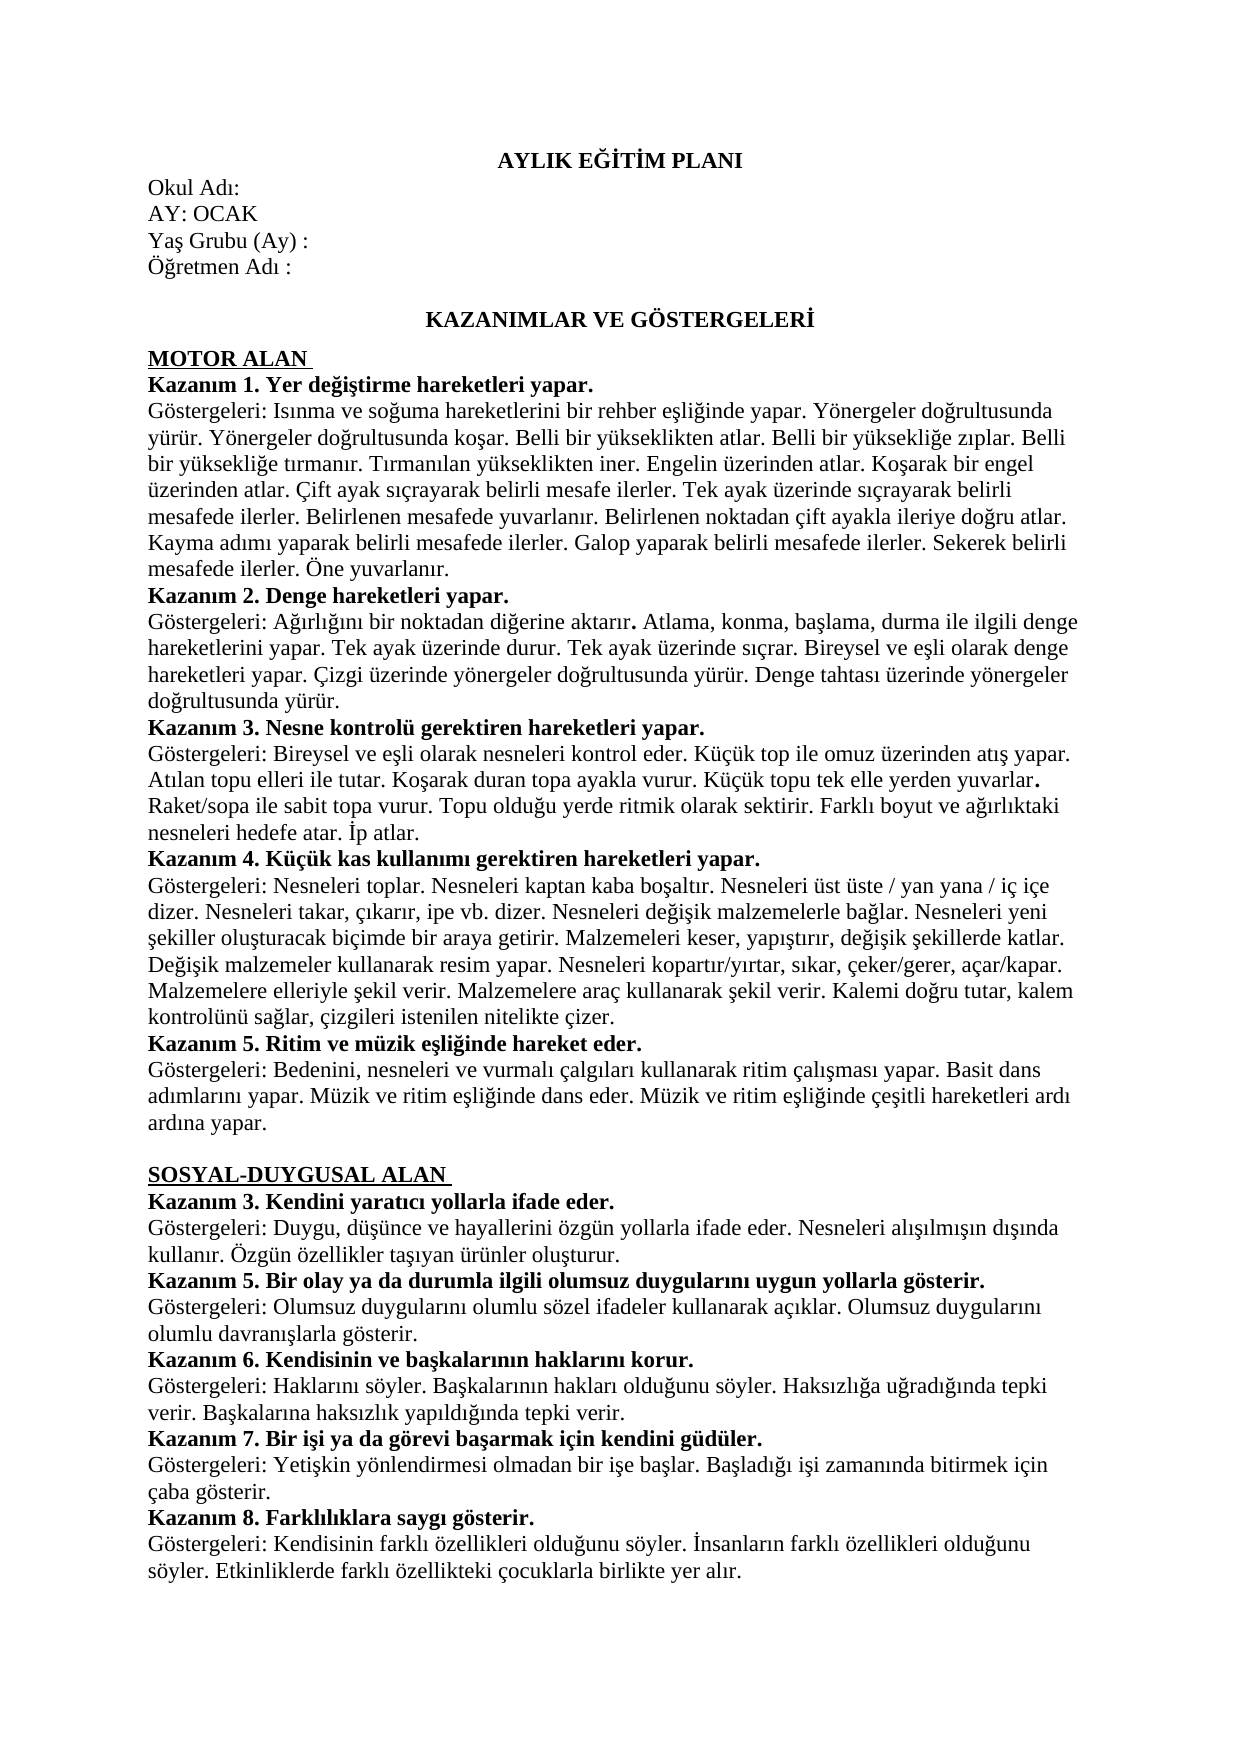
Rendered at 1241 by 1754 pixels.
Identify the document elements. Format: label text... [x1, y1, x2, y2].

text Göstergeleri: Yetişkin yönlendirmesi olmadan bir işe başlar. Başladığı işi zamanında bitirmek için çaba gösterir. [148, 1451, 1093, 1504]
text Göstergeleri: Duygu, düşünce ve hayallerini özgün yollarla ifade eder. Nesneleri alışılmışın dışında kullanır. Özgün özellikler taşıyan ürünler oluşturur. [148, 1214, 1093, 1267]
text Göstergeleri: Bedenini, nesneleri ve vurmalı çalgıları kullanarak ritim çalışması yapar. Basit dans adımlarını yapar. Müzik ve ritim eşliğinde dans eder. Müzik ve ritim eşliğinde çeşitli hareketleri ardı ardına yapar. [148, 1056, 1093, 1135]
text Kazanım 3. Nesne kontrolü gerektiren hareketleri yapar. [148, 713, 1093, 740]
text AY: OCAK [148, 200, 1093, 227]
text Kazanım 7. Bir işi ya da görevi başarmak için kendini güdüler. [148, 1425, 1093, 1451]
text Okul Adı: [148, 174, 1093, 200]
text Göstergeleri: Ağırlığını bir noktadan diğerine aktarır. Atlama, konma, başlama, durma ile ilgili denge hareketlerini yapar. Tek ayak üzerinde durur. Tek ayak üzerinde sıçrar. Bireysel ve eşli olarak denge hareketleri yapar. Çizgi üzerinde yönergeler doğrultusunda yürür. Denge tahtası üzerinde yönergeler doğrultusunda yürür. [148, 608, 1093, 713]
text SOSYAL-DUYGUSAL ALAN [148, 1162, 1093, 1188]
text Öğretmen Adı : [148, 253, 1093, 279]
text Kazanım 2. Denge hareketleri yapar. [148, 582, 1093, 608]
text Göstergeleri: Kendisinin farklı özellikleri olduğunu söyler. İnsanların farklı özellikleri olduğunu söyler. Etkinliklerde farklı özellikteki çocuklarla birlikte yer alır. [148, 1531, 1093, 1583]
text Göstergeleri: Nesneleri toplar. Nesneleri kaptan kaba boşaltır. Nesneleri üst üste / yan yana / iç içe dizer. Nesneleri takar, çıkarır, ipe vb. dizer. Nesneleri değişik malzemelerle bağlar. Nesneleri yeni şekiller oluşturacak biçimde bir araya getirir. Malzemeleri keser, yapıştırır, değişik şekillerde katlar. Değişik malzemeler kullanarak resim yapar. Nesneleri kopartır/yırtar, sıkar, çeker/gerer, açar/kapar. Malzemelere elleriyle şekil verir. Malzemelere araç kullanarak şekil verir. Kalemi doğru tutar, kalem kontrolünü sağlar, çizgileri istenilen nitelikte çizer. [148, 872, 1093, 1030]
text Göstergeleri: Isınma ve soğuma hareketlerini bir rehber eşliğinde yapar. Yönergeler doğrultusunda yürür. Yönergeler doğrultusunda koşar. Belli bir yükseklikten atlar. Belli bir yüksekliğe zıplar. Belli bir yüksekliğe tırmanır. Tırmanılan yükseklikten iner. Engelin üzerinden atlar. Koşarak bir engel üzerinden atlar. Çift ayak sıçrayarak belirli mesafe ilerler. Tek ayak üzerinde sıçrayarak belirli mesafede ilerler. Belirlenen mesafede yuvarlanır. Belirlenen noktadan çift ayakla ileriye doğru atlar. Kayma adımı yaparak belirli mesafede ilerler. Galop yaparak belirli mesafede ilerler. Sekerek belirli mesafede ilerler. Öne yuvarlanır. [148, 397, 1093, 582]
text Kazanım 4. Küçük kas kullanımı gerektiren hareketleri yapar. [148, 845, 1093, 872]
text AYLIK EĞİTİM PLANI [148, 148, 1093, 174]
text Kazanım 1. Yer değiştirme hareketleri yapar. [148, 371, 1093, 397]
text Kazanım 5. Ritim ve müzik eşliğinde hareket eder. [148, 1030, 1093, 1056]
text Kazanım 6. Kendisinin ve başkalarının haklarını korur. [148, 1346, 1093, 1372]
text Göstergeleri: Haklarını söyler. Başkalarının hakları olduğunu söyler. Haksızlığa uğradığında tepki verir. Başkalarına haksızlık yapıldığında tepki verir. [148, 1372, 1093, 1425]
text KAZANIMLAR VE GÖSTERGELERİ [148, 306, 1093, 332]
text Kazanım 5. Bir olay ya da durumla ilgili olumsuz duygularını uygun yollarla gösterir. [148, 1267, 1093, 1293]
text Yaş Grubu (Ay) : [148, 227, 1093, 253]
text Göstergeleri: Bireysel ve eşli olarak nesneleri kontrol eder. Küçük top ile omuz üzerinden atış yapar. Atılan topu elleri ile tutar. Koşarak duran topa ayakla vurur. Küçük topu tek elle yerden yuvarlar. Raket/sopa ile sabit topa vurur. Topu olduğu yerde ritmik olarak sektirir. Farklı boyut ve ağırlıktaki nesneleri hedefe atar. İp atlar. [148, 740, 1093, 845]
text Kazanım 3. Kendini yaratıcı yollarla ifade eder. [148, 1188, 1093, 1214]
text MOTOR ALAN [148, 344, 1093, 371]
text Göstergeleri: Olumsuz duygularını olumlu sözel ifadeler kullanarak açıklar. Olumsuz duygularını olumlu davranışlarla gösterir. [148, 1293, 1093, 1346]
text Kazanım 8. Farklılıklara saygı gösterir. [148, 1504, 1093, 1531]
